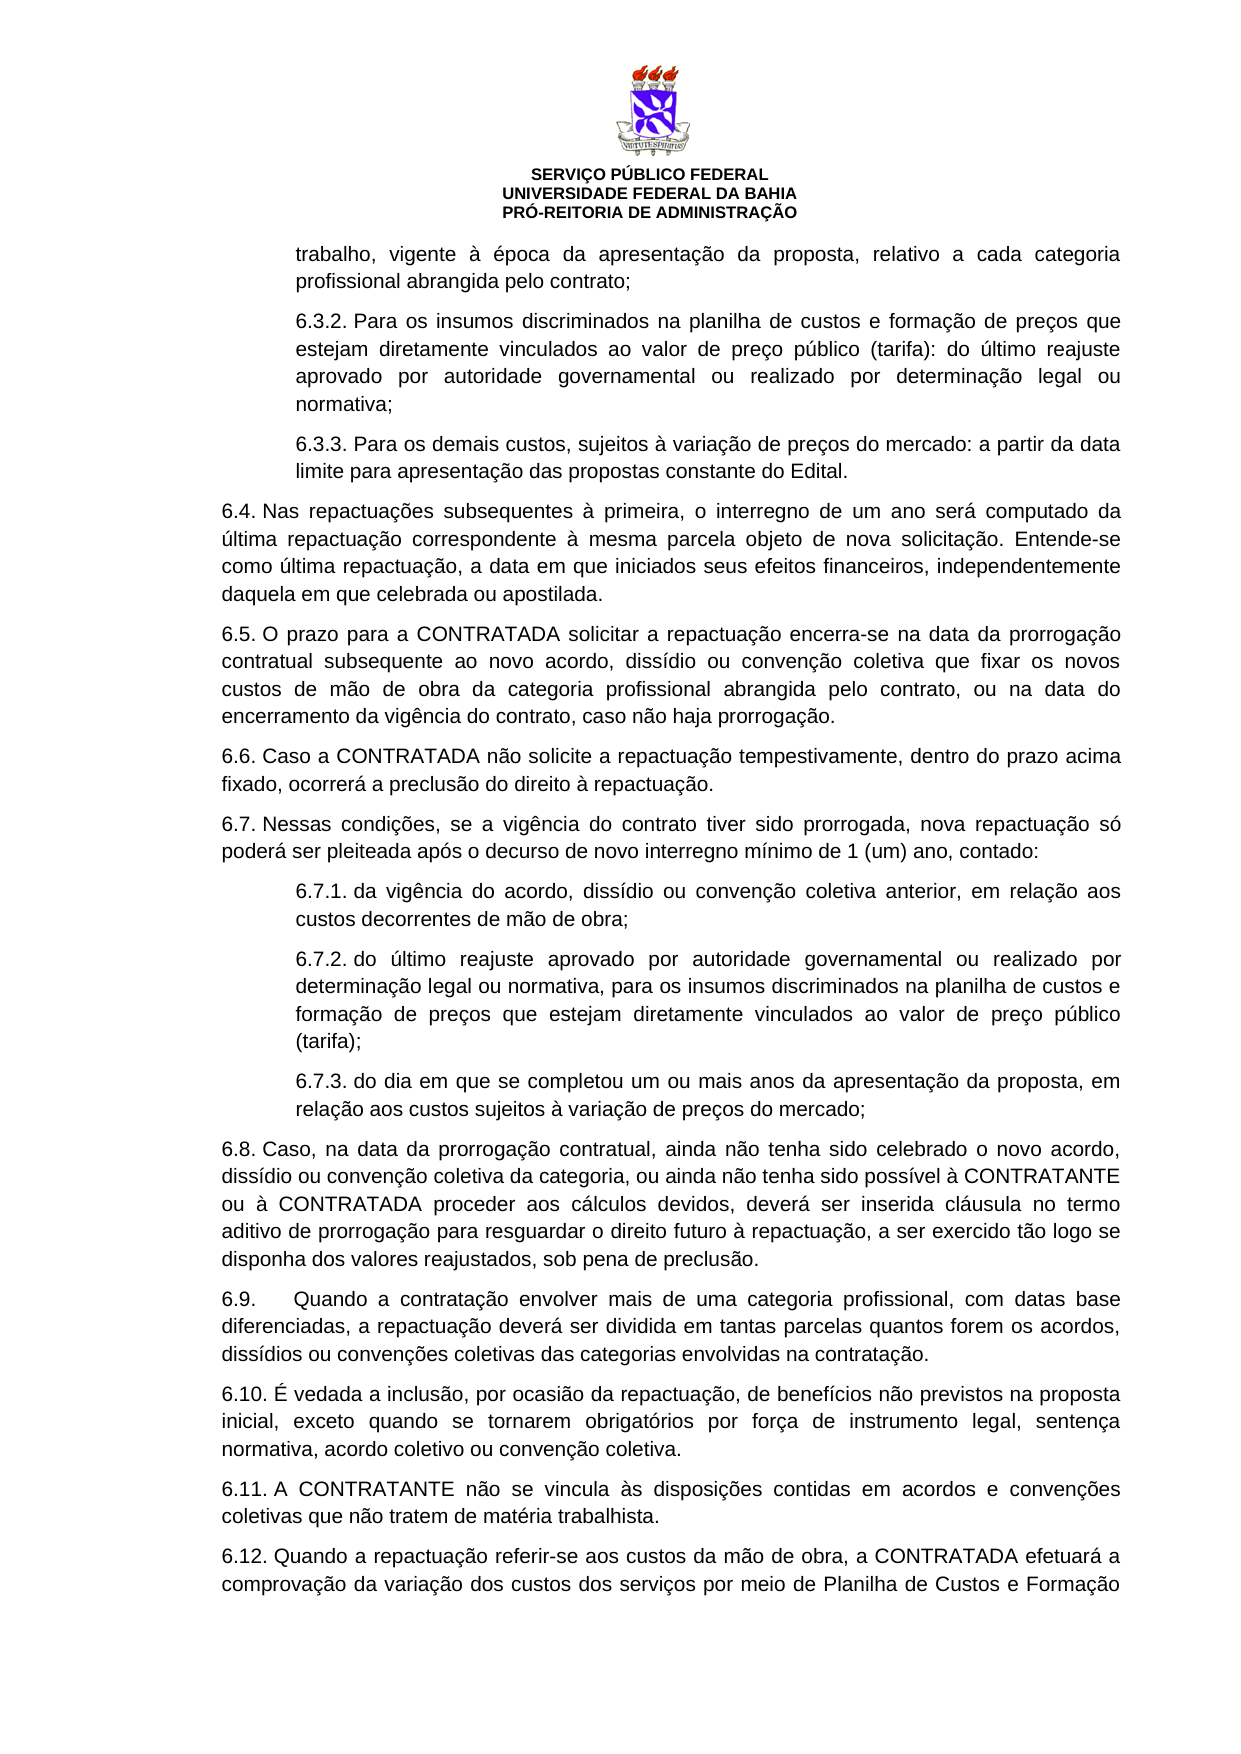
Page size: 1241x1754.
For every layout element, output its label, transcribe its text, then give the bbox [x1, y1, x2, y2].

list É vedada a inclusão, por ocasião da repactuação, de benefícios não previstos na proposta inicial, exceto quando se tornarem obrigatórios por força de instrumento legal, sentença normativa, acordo coletivo ou convenção coletiva. [221, 1382, 1122, 1461]
list Caso, na data da prorrogação contratual, ainda não tenha sido celebrado o novo acordo, dissídio ou convenção coletiva da categoria, ou ainda não tenha sido possível à CONTRATANTE ou à CONTRATADA proceder aos cálculos devidos, deverá ser inserida cláusula no termo aditivo de prorrogação para resguardar o direito futuro à repactuação, a ser exercido tão logo se disponha dos valores reajustados, sob pena de preclusão. [221, 1137, 1122, 1271]
list Quando a contratação envolver mais de uma categoria profissional, com datas base diferenciadas, a repactuação deverá ser dividida em tantas parcelas quantos forem os acordos, dissídios ou convenções coletivas das categorias envolvidas na contratação. [221, 1287, 1122, 1366]
list Para os demais custos, sujeitos à variação de preços do mercado: a partir da data limite para apresentação das propostas constante do Edital. [295, 432, 1122, 483]
list do último reajuste aprovado por autoridade governamental ou realizado por determinação legal ou normativa, para os insumos discriminados na planilha de custos e formação de preços que estejam diretamente vinculados ao valor de preço público (tarifa); [295, 947, 1122, 1053]
picture [616, 64, 691, 158]
list Para os insumos discriminados na planilha de custos e formação de preços que estejam diretamente vinculados ao valor de preço público (tarifa): do último reajuste aprovado por autoridade governamental ou realizado por determinação legal ou normativa; [295, 309, 1122, 416]
list da vigência do acordo, dissídio ou convenção coletiva anterior, em relação aos custos decorrentes de mão de obra; [295, 879, 1122, 931]
list Caso a CONTRATADA não solicite a repactuação tempestivamente, dentro do prazo acima fixado, ocorrerá a preclusão do direito à repactuação. [221, 744, 1122, 796]
list Nas repactuações subsequentes à primeira, o interregno de um ano será computado da última repactuação correspondente à mesma parcela objeto de nova solicitação. Entende-se como última repactuação, a data em que iniciados seus efeitos financeiros, independentemente daquela em que celebrada ou apostilada. [221, 499, 1122, 606]
list A CONTRATANTE não se vincula às disposições contidas em acordos e convenções coletivas que não tratem de matéria trabalhista. [221, 1477, 1122, 1528]
list do dia em que se completou um ou mais anos da apresentação da proposta, em relação aos custos sujeitos à variação de preços do mercado; [295, 1069, 1122, 1121]
list Nessas condições, se a vigência do contrato tiver sido prorrogada, nova repactuação só poderá ser pleiteada após o decurso de novo interregno mínimo de 1 (um) ano, contado: [221, 812, 1122, 863]
list O prazo para a CONTRATADA solicitar a repactuação encerra-se na data da prorrogação contratual subsequente ao novo acordo, dissídio ou convenção coletiva que fixar os novos custos de mão de obra da categoria profissional abrangida pelo contrato, ou na data do encerramento da vigência do contrato, caso não haja prorrogação. [221, 622, 1122, 728]
